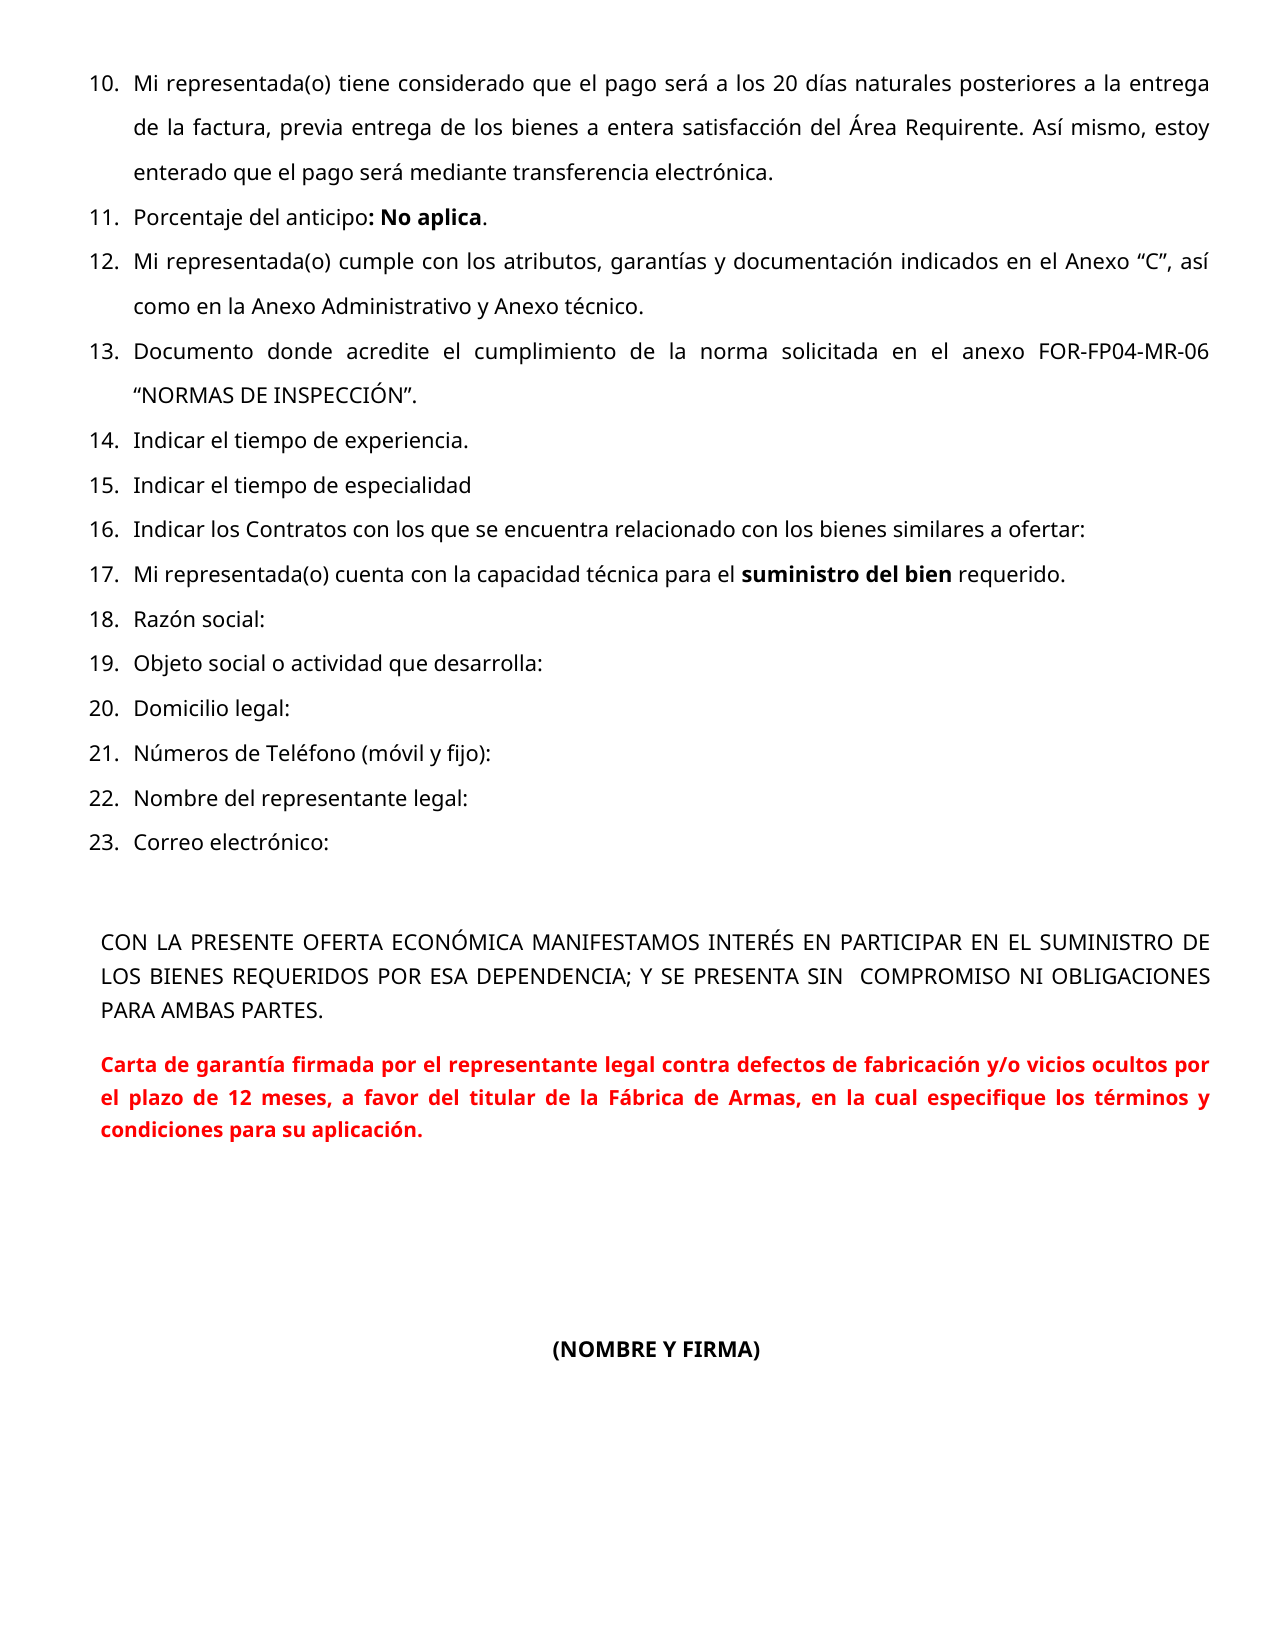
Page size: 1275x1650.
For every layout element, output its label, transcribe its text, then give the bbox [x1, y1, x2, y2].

list Mi representada(o) cumple con los atributos, garantías y documentación indicados en el Anexo “C”, así como en la Anexo Administrativo y Anexo técnico. [89, 246, 1211, 321]
list Números de Teléfono (móvil y fijo): [89, 738, 1211, 768]
list Mi representada(o) tiene considerado que el pago será a los 20 días naturales posteriores a la entrega de la factura, previa entrega de los bienes a entera satisfacción del Área Requirente. Así mismo, estoy enterado que el pago será mediante transferencia electrónica. [89, 67, 1211, 187]
list Razón social: [89, 604, 1211, 633]
text CON LA PRESENTE OFERTA ECONÓMICA MANIFESTAMOS INTERÉS EN PARTICIPAR EN EL SUMINISTRO DE LOS BIENES REQUERIDOS POR ESA DEPENDENCIA; Y SE PRESENTA SIN COMPROMISO NI OBLIGACIONES PARA AMBAS PARTES. [100, 927, 1212, 1025]
list Porcentaje del anticipo: No aplica. [89, 202, 1211, 231]
list Domicilio legal: [89, 693, 1211, 723]
list Indicar el tiempo de experiencia. [89, 425, 1211, 455]
list Indicar el tiempo de especialidad [89, 470, 1211, 499]
list Objeto social o actividad que desarrolla: [89, 648, 1211, 678]
list Correo electrónico: [89, 827, 1211, 857]
text (NOMBRE Y FIRMA) [100, 1334, 1212, 1364]
list Mi representada(o) cuenta con la capacidad técnica para el suministro del bien requerido. [89, 559, 1211, 589]
list Indicar los Contratos con los que se encuentra relacionado con los bienes similares a ofertar: [89, 514, 1211, 544]
list Nombre del representante legal: [89, 782, 1211, 812]
text Carta de garantía firmada por el representante legal contra defectos de fabricación y/o vicios ocultos por el plazo de 12 meses, a favor del titular de la Fábrica de Armas, en la cual especifique los términos y condiciones para su aplicación. [100, 1050, 1212, 1144]
list Documento donde acredite el cumplimiento de la norma solicitada en el anexo FOR-FP04-MR-06 “NORMAS DE INSPECCIÓN”. [89, 336, 1211, 410]
